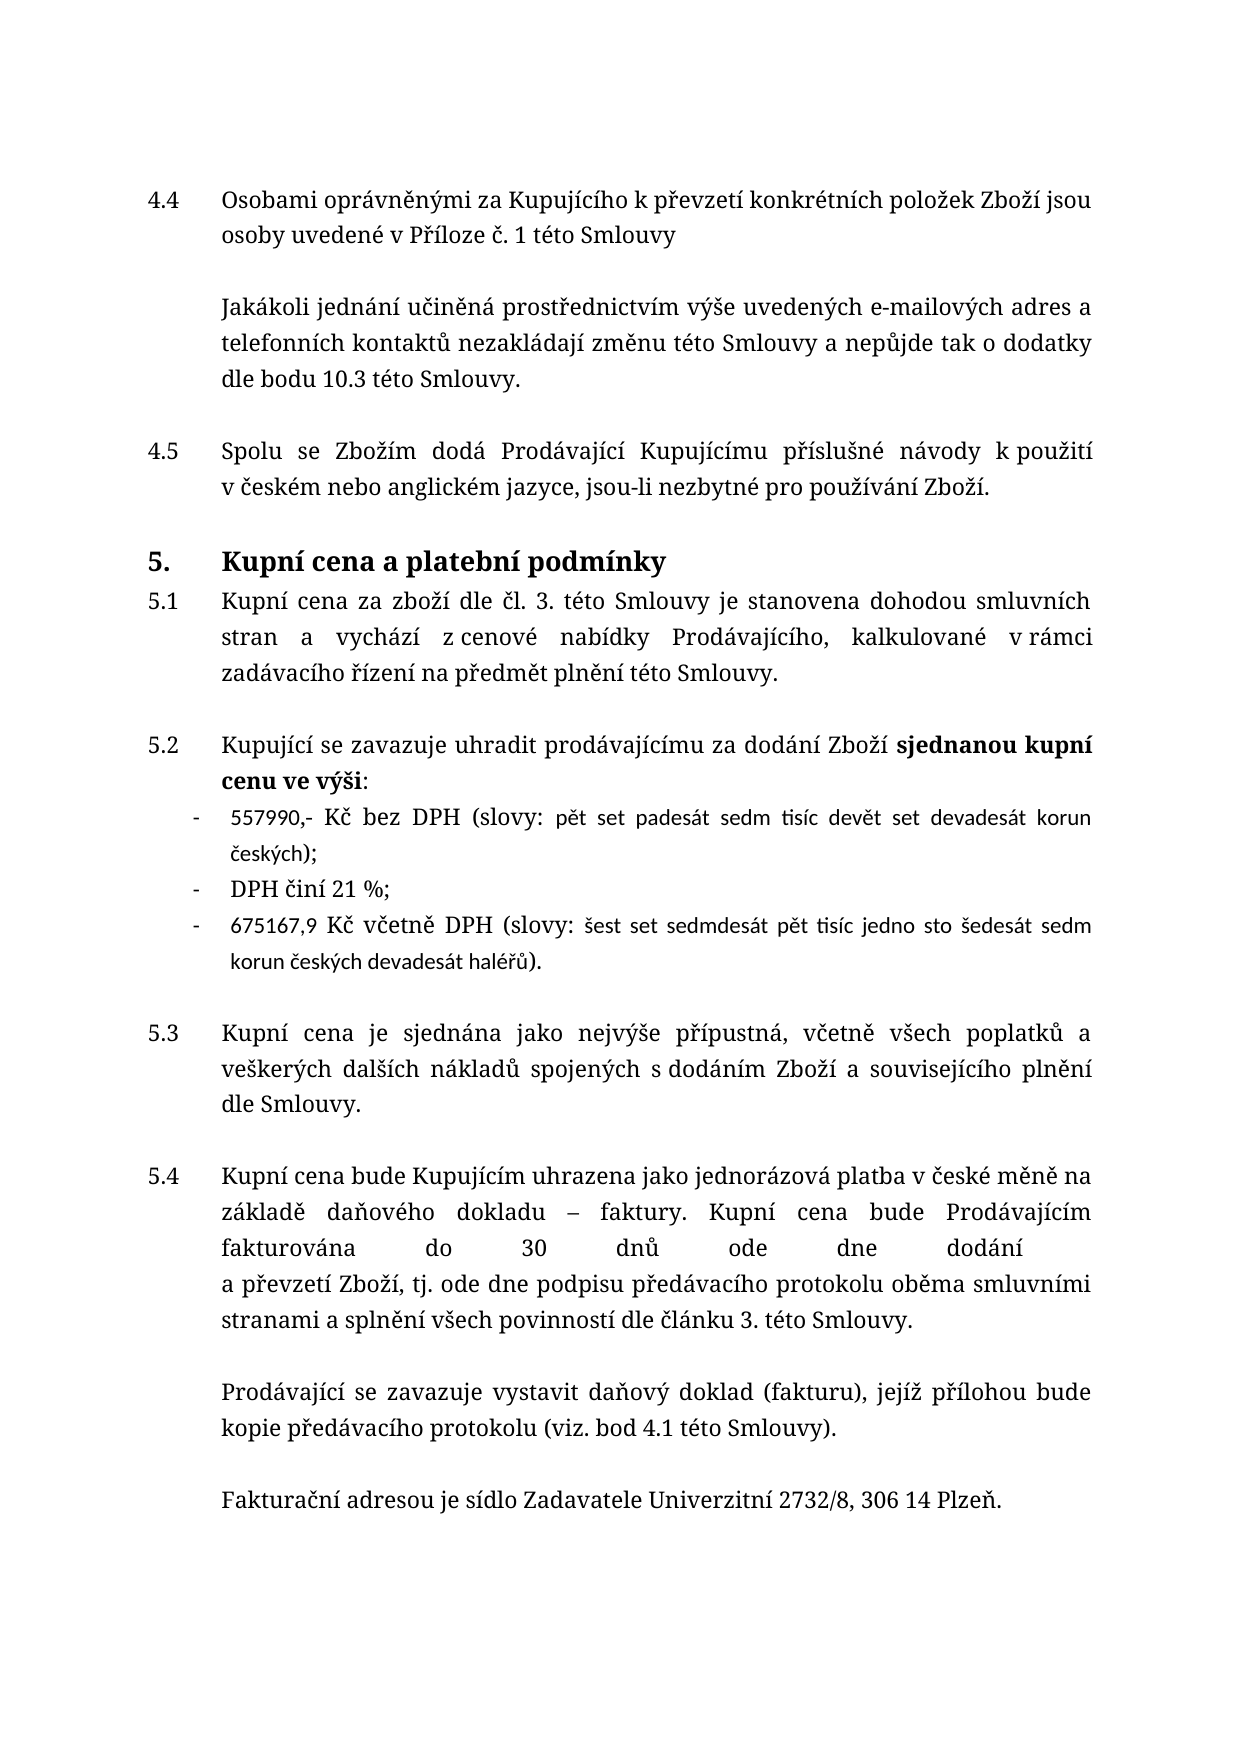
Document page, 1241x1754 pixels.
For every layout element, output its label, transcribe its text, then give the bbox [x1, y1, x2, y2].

text 5.2 Kupující se zavazuje uhradit prodávajícímu za dodání Zboží sjednanou kupní cenu ve výši: [148, 729, 1093, 796]
text 4.5 Spolu se Zbožím dodá Prodávající Kupujícímu příslušné návody k použití v českém nebo anglickém jazyce, jsou-li nezbytné pro používání Zboží. [148, 435, 1093, 502]
list 557990,- Kč bez DPH (slovy: pět set padesát sedm tisíc devět set devadesát korun českých); [193, 801, 1093, 868]
text Jakákoli jednání učiněná prostřednictvím výše uvedených e-mailových adres a telefonních kontaktů nezakládají změnu této Smlouvy a nepůjde tak o dodatky dle bodu 10.3 této Smlouvy. [221, 291, 1093, 394]
list DPH činí 21 %; [193, 873, 1093, 904]
list 675167,9 Kč včetně DPH (slovy: šest set sedmdesát pět tisíc jedno sto šedesát sedm korun českých devadesát haléřů). [193, 909, 1093, 976]
text 5.1 Kupní cena za zboží dle čl. 3. této Smlouvy je stanovena dohodou smluvních stran a vychází z cenové nabídky Prodávajícího, kalkulované v rámci zadávacího řízení na předmět plnění této Smlouvy. [148, 585, 1093, 688]
text Fakturační adresou je sídlo Zadavatele Univerzitní 2732/8, 306 14 Plzeň. [221, 1484, 1093, 1515]
text 4.4 Osobami oprávněnými za Kupujícího k převzetí konkrétních položek Zboží jsou osoby uvedené v Příloze č. 1 této Smlouvy [148, 183, 1093, 251]
text Prodávající se zavazuje vystavit daňový doklad (fakturu), jejíž přílohou bude kopie předávacího protokolu (viz. bod 4.1 této Smlouvy). [221, 1376, 1093, 1443]
text 5.4 Kupní cena bude Kupujícím uhrazena jako jednorázová platba v české měně na základě daňového dokladu – faktury. Kupní cena bude Prodávajícím fakturována do 30 dnů ode dne dodání a převzetí Zboží, tj. ode dne podpisu předávacího protokolu oběma smluvními stranami a splnění všech povinností dle článku 3. této Smlouvy. [148, 1160, 1093, 1335]
text 5. Kupní cena a platební podmínky [148, 543, 1093, 580]
text 5.3 Kupní cena je sjednána jako nejvýše přípustná, včetně všech poplatků a veškerých dalších nákladů spojených s dodáním Zboží a souvisejícího plnění dle Smlouvy. [148, 1017, 1093, 1120]
